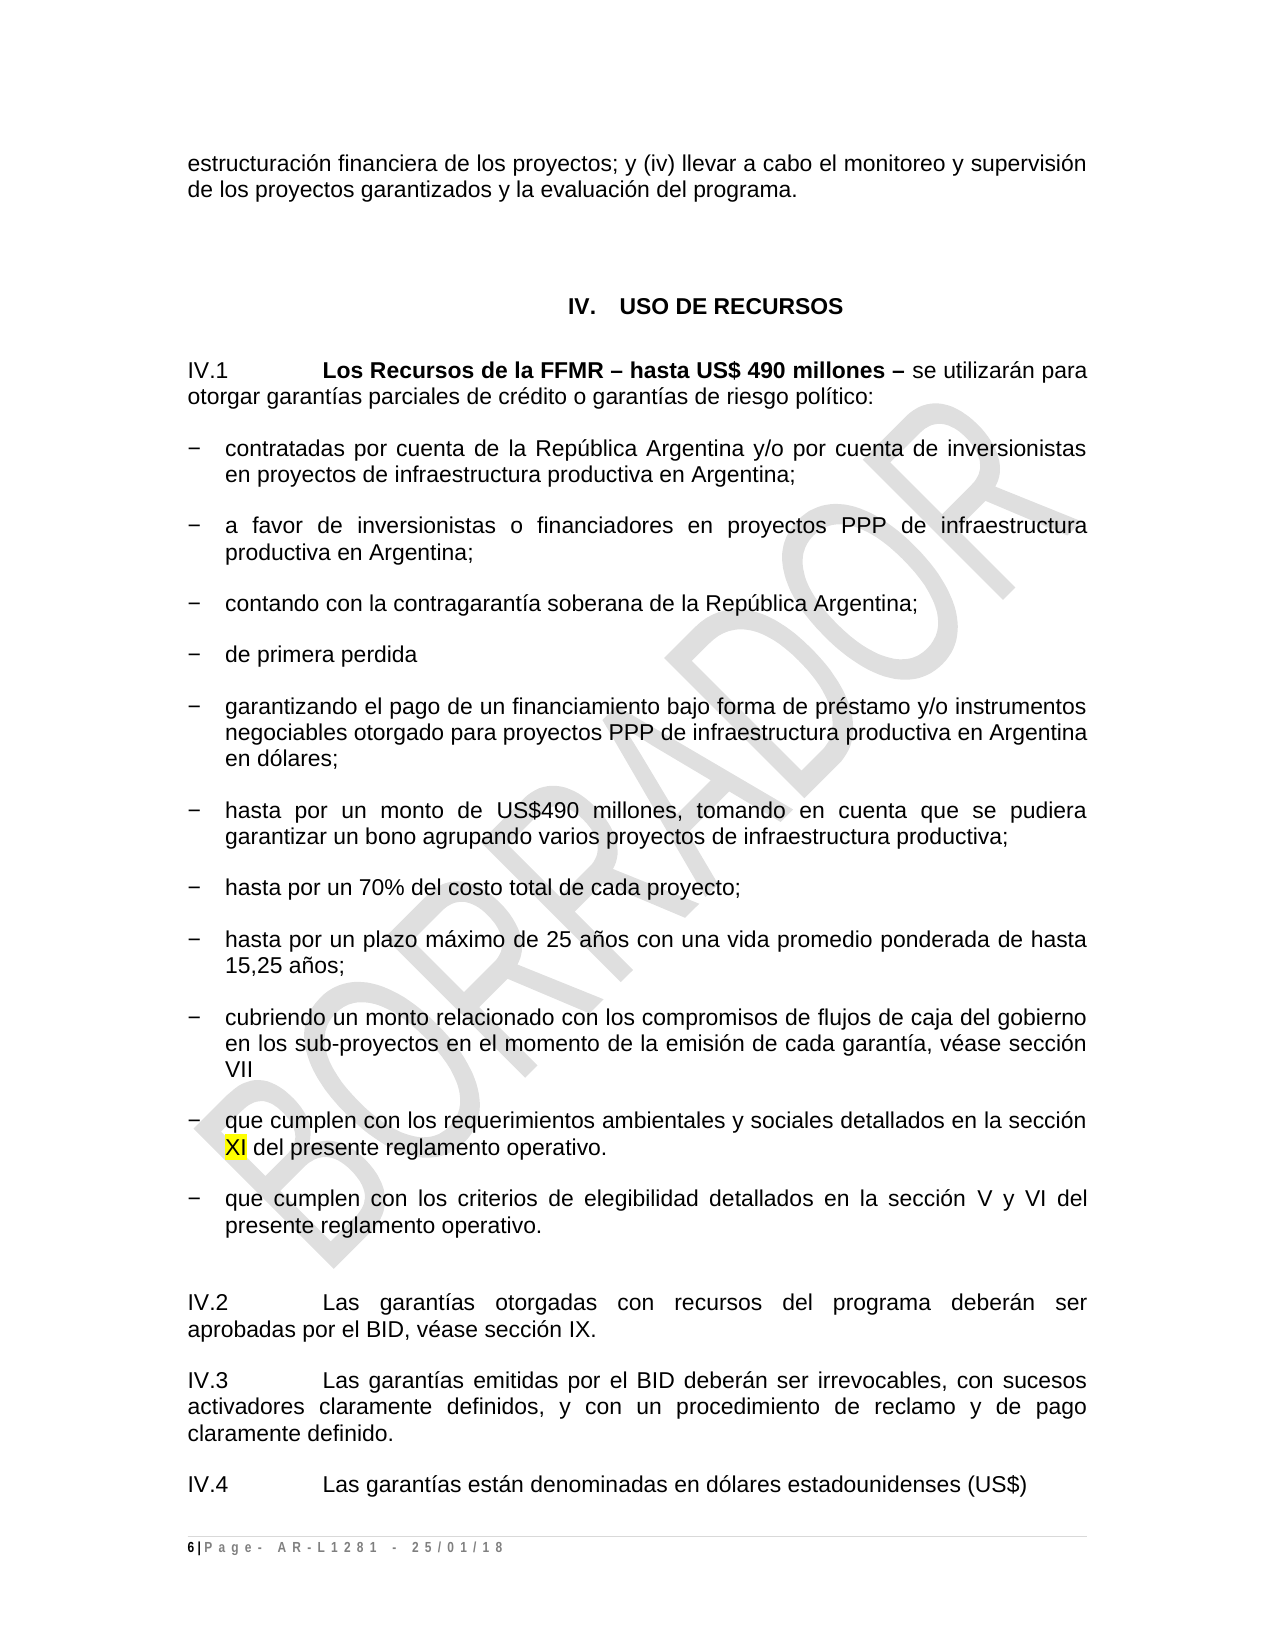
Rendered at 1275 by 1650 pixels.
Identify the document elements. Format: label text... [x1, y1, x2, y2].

list hasta por un 70% del costo total de cada proyecto; [187, 874, 1087, 901]
text USO DE RECURSOS [307, 293, 1087, 319]
text Los Recursos de la FFMR – hasta US$ 490 millones – se utilizarán para otorgar garantías parciales de crédito o garantías de riesgo político: [187, 357, 1087, 409]
list a favor de inversionistas o financiadores en proyectos PPP de infraestructura productiva en Argentina; [187, 512, 1087, 565]
list que cumplen con los criterios de elegibilidad detallados en la sección V y VI del presente reglamento operativo. [187, 1185, 1087, 1238]
list garantizando el pago de un financiamiento bajo forma de préstamo y/o instrumentos negociables otorgado para proyectos PPP de infraestructura productiva en Argentina en dólares; [187, 693, 1087, 772]
list que cumplen con los requerimientos ambientales y sociales detallados en la sección XII del presente reglamento operativo. [187, 1107, 1087, 1160]
text Las garantías emitidas por el BID deberán ser irrevocables, con sucesos activadores claramente definidos, y con un procedimiento de reclamo y de pago claramente definido. [187, 1367, 1087, 1446]
text Las garantías otorgadas con recursos del programa deberán ser aprobadas por el BID, véase sección IX. [187, 1289, 1087, 1342]
list contratadas por cuenta de la República Argentina y/o por cuenta de inversionistas en proyectos de infraestructura productiva en Argentina; [187, 434, 1087, 487]
list cubriendo un monto relacionado con los compromisos de flujos de caja del gobierno en los sub-proyectos en el momento de la emisión de cada garantía, véase sección VII [187, 1003, 1087, 1082]
list hasta por un plazo máximo de 25 años con una vida promedio ponderada de hasta 15,25 años; [187, 926, 1087, 978]
list hasta por un monto de US$490 millones, tomando en cuenta que se pudiera garantizar un bono agrupando varios proyectos de infraestructura productiva; [187, 797, 1087, 849]
text Las garantías están denominadas en dólares estadounidenses (US$) [187, 1471, 1087, 1497]
list de primera perdida [187, 641, 1087, 668]
list contando con la contragarantía soberana de la República Argentina; [187, 590, 1087, 616]
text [187, 150, 1087, 203]
